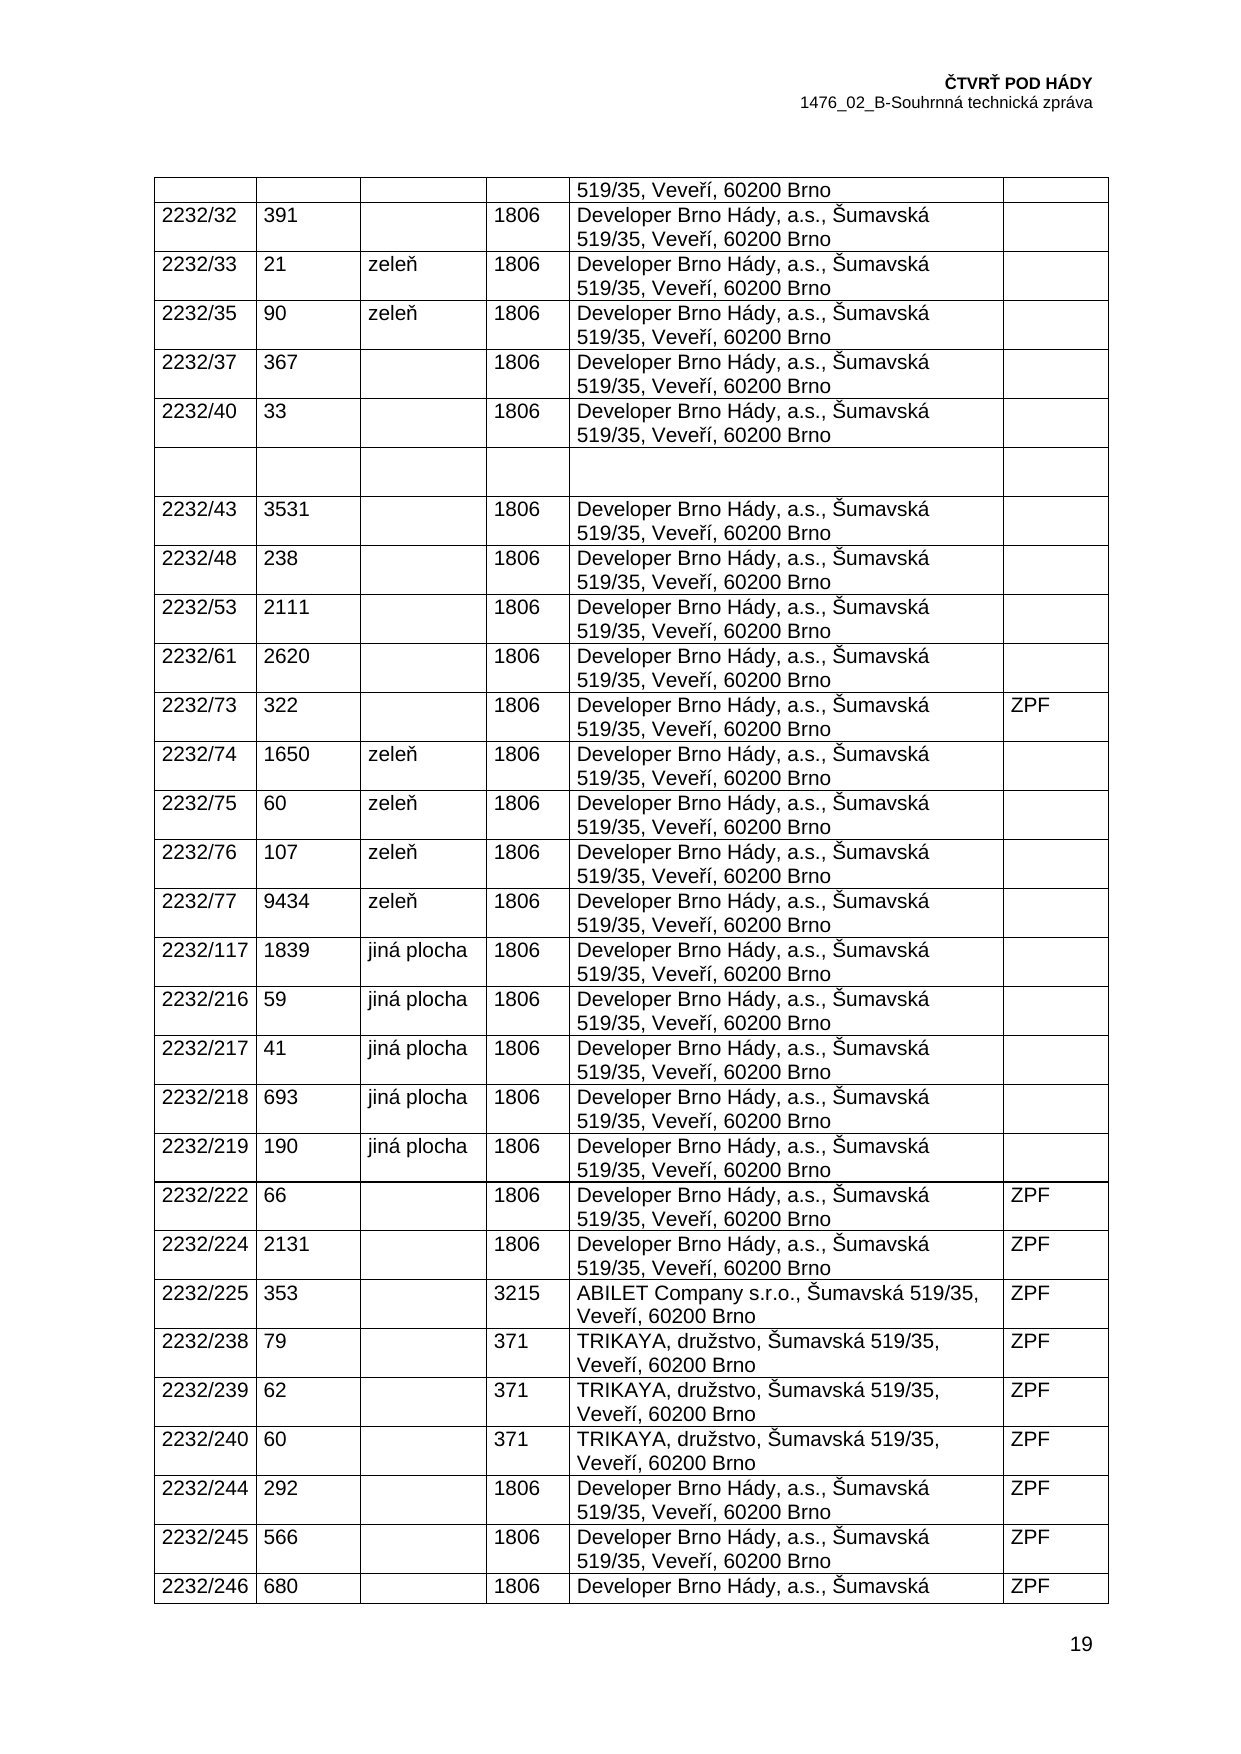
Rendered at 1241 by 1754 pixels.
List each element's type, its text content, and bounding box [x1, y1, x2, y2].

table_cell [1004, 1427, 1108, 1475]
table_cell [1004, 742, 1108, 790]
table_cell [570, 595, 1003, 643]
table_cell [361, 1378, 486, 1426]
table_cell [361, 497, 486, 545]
table_cell zeleň [361, 301, 486, 349]
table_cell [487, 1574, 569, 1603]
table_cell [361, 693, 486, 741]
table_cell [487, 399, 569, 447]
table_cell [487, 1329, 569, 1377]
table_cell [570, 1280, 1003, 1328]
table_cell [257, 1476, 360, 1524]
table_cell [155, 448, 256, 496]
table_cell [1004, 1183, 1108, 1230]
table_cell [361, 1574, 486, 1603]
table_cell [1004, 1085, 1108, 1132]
table_cell Developer Brno Hády, a.s., Šumavská 519/35, Veveří, 60200 Brno [570, 252, 1003, 300]
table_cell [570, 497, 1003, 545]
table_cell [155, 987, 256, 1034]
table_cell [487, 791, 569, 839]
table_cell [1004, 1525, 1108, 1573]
table_cell [361, 350, 486, 398]
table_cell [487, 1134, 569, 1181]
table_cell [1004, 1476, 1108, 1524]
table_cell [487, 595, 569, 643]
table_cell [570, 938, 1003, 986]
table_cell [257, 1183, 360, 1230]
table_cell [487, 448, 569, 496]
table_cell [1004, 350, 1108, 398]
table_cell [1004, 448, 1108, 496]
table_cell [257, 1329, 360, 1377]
table_cell 2232/35 [155, 301, 256, 349]
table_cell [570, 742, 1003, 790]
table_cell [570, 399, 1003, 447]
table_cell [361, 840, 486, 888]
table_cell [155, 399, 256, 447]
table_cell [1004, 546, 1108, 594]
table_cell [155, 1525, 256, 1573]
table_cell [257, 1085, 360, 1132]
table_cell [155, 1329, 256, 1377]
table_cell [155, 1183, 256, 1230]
table_cell 2232/29 [155, 178, 256, 202]
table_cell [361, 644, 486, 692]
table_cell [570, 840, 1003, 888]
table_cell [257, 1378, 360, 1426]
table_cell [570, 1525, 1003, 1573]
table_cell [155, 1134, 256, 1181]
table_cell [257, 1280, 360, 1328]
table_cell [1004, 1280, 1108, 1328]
table_cell 473 [257, 178, 360, 202]
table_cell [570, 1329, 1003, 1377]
table_cell [1004, 301, 1108, 349]
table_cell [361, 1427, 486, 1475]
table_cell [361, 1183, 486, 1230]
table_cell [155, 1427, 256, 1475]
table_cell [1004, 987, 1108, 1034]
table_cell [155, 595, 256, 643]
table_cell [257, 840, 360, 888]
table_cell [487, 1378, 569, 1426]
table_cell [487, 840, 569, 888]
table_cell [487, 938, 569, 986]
table_cell 1806 [487, 252, 569, 300]
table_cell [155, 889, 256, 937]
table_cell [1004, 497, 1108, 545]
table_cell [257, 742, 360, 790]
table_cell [570, 203, 1003, 251]
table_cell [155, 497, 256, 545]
table_cell 21 [257, 252, 360, 300]
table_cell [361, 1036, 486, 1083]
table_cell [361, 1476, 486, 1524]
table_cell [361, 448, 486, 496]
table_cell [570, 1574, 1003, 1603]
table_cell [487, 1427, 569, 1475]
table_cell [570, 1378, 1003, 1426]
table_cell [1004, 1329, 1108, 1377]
table_cell [1004, 252, 1108, 300]
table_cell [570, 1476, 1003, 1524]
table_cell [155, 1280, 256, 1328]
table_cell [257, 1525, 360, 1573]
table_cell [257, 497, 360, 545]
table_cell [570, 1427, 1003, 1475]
table_cell zeleň [361, 252, 486, 300]
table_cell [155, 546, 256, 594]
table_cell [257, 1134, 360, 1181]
table_cell [361, 203, 486, 251]
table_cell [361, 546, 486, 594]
table_cell 2232/37 [155, 350, 256, 398]
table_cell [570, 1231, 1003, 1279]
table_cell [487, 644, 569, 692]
table_cell [1004, 178, 1108, 202]
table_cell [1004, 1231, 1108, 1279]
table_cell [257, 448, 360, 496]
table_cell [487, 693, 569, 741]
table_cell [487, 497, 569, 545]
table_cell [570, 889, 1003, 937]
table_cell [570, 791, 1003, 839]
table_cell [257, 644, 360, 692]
table_cell 1806 [487, 203, 569, 251]
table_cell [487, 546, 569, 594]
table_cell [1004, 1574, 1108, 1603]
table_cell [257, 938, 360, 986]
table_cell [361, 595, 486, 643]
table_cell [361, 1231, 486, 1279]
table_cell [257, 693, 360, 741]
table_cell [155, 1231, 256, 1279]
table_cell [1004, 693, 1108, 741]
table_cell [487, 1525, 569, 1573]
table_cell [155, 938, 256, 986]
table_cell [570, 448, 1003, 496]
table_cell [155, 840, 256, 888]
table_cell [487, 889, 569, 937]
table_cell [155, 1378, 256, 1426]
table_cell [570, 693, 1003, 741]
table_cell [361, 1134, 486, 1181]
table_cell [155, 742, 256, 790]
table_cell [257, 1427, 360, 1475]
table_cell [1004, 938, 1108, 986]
table_cell 367 [257, 350, 360, 398]
table_cell 1806 [487, 350, 569, 398]
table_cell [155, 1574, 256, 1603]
table_cell Developer Brno Hády, a.s., Šumavská 519/35, Veveří, 60200 Brno [570, 301, 1003, 349]
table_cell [570, 178, 1003, 202]
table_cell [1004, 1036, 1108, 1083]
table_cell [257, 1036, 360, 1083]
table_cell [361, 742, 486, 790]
table_cell [1004, 203, 1108, 251]
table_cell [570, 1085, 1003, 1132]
table_cell 1806 [487, 301, 569, 349]
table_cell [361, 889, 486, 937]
table_cell 90 [257, 301, 360, 349]
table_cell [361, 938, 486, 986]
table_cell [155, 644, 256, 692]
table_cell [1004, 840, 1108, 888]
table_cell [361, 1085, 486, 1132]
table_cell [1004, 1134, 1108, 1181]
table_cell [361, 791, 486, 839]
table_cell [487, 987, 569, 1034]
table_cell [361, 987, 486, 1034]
table_cell 2232/32 [155, 203, 256, 251]
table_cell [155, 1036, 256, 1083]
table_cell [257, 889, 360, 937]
table_cell 2232/33 [155, 252, 256, 300]
table_cell Developer Brno Hády, a.s., Šumavská 519/35, Veveří, 60200 Brno [570, 350, 1003, 398]
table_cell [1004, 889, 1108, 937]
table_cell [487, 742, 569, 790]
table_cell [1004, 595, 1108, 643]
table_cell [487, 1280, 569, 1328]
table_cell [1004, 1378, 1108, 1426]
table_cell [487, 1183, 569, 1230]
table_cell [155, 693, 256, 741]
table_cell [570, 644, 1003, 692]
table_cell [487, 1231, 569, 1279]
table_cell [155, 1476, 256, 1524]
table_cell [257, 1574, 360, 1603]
table_cell 391 [257, 203, 360, 251]
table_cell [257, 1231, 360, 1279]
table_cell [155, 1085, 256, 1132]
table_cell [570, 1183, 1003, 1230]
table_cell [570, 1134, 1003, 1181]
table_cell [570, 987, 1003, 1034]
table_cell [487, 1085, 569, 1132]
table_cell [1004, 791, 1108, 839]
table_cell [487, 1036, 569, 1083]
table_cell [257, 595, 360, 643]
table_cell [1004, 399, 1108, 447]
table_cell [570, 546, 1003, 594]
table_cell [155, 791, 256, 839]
table_cell 1806 [487, 178, 569, 202]
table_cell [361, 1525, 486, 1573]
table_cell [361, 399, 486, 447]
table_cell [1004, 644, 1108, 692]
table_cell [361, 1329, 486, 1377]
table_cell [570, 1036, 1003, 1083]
table_cell [361, 178, 486, 202]
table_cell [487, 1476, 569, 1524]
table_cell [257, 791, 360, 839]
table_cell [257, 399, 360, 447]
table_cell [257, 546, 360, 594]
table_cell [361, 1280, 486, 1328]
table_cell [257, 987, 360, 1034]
